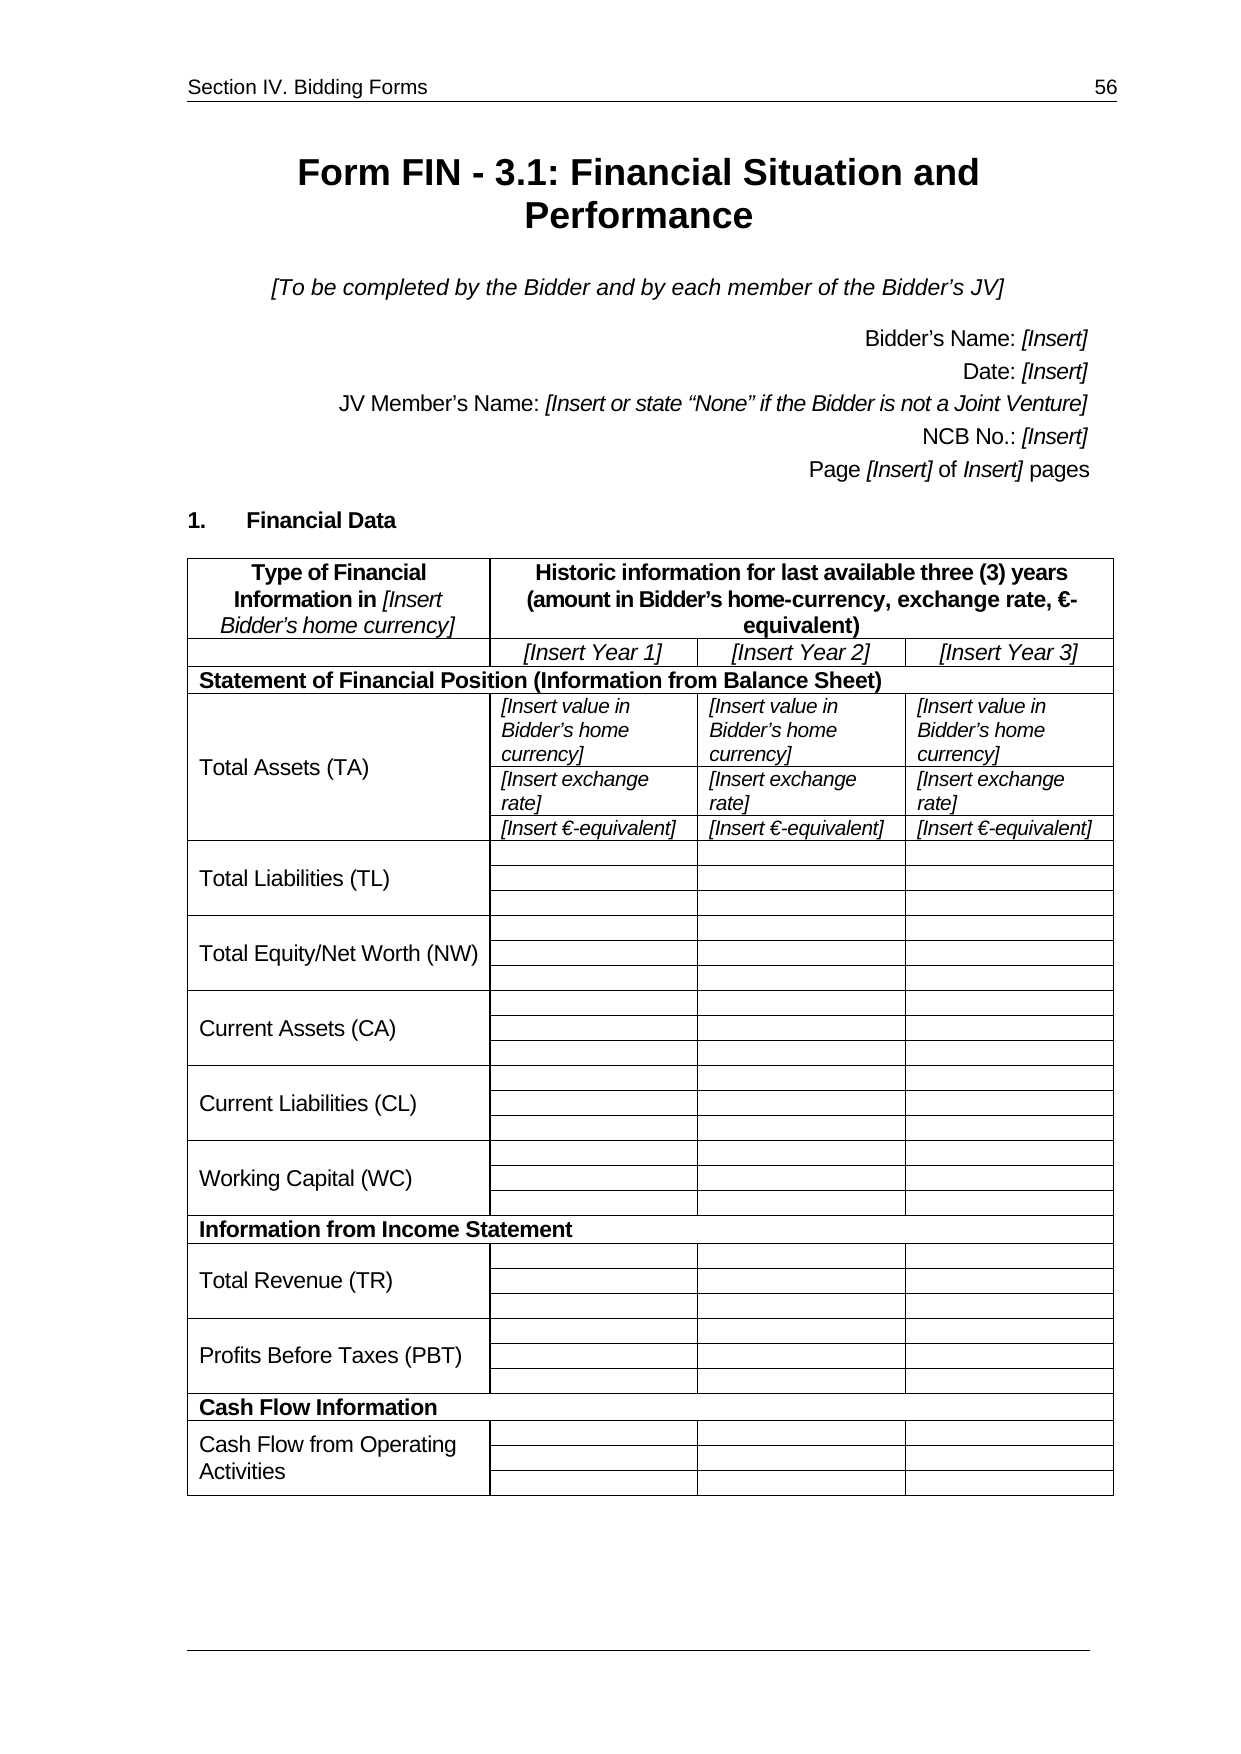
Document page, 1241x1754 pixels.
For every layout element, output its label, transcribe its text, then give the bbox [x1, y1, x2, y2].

table_cell [491, 1191, 697, 1215]
table_cell [491, 1319, 697, 1342]
table_cell [698, 991, 905, 1015]
table_cell [491, 1066, 697, 1090]
table_cell [491, 1471, 697, 1495]
table_cell Information from Income Statement [188, 1216, 1113, 1242]
table_cell [491, 1041, 697, 1065]
table_cell Total Liabilities (TL) [188, 841, 489, 915]
table_cell [491, 866, 697, 890]
table_cell [491, 1016, 697, 1040]
table_cell [491, 1269, 697, 1292]
table_cell Profits Before Taxes (PBT) [188, 1319, 489, 1392]
table_cell [491, 1446, 697, 1470]
table_cell [Insert exchange rate] [906, 767, 1113, 815]
table_cell [491, 1369, 697, 1392]
table_header Historic information for last available three (3) years (amount in Bidder’s home-currency, exchange rate, €-equivalent) [491, 559, 1113, 638]
table_cell [906, 991, 1113, 1015]
table_cell [491, 1244, 697, 1267]
table_cell [491, 966, 697, 990]
table_cell [906, 891, 1113, 915]
table_cell [906, 916, 1113, 940]
table_cell [906, 1166, 1113, 1190]
table_cell [906, 1141, 1113, 1165]
table_cell [906, 941, 1113, 965]
table_cell [698, 916, 905, 940]
table_cell Current Assets (CA) [188, 991, 489, 1065]
table_cell [698, 966, 905, 990]
table_cell [698, 1141, 905, 1165]
text Date: [Insert] [187, 358, 1090, 384]
table_cell [698, 1344, 905, 1367]
table_cell [906, 1294, 1113, 1317]
table_cell [Insert value in Bidder’s home currency] [491, 694, 697, 766]
table_cell [906, 1369, 1113, 1392]
table_cell [698, 1471, 905, 1495]
table_cell [906, 1016, 1113, 1040]
table_cell [698, 1421, 905, 1445]
table_cell [Insert value in Bidder’s home currency] [906, 694, 1113, 766]
table_cell [906, 1421, 1113, 1445]
table_cell [Insert exchange rate] [491, 767, 697, 815]
table_cell [698, 841, 905, 865]
table_cell [906, 1066, 1113, 1090]
table_cell [698, 1116, 905, 1140]
table_cell [906, 1091, 1113, 1115]
table_cell [491, 841, 697, 865]
table_cell [491, 1166, 697, 1190]
table_cell [698, 941, 905, 965]
table_cell [698, 1294, 905, 1317]
text Page [Insert] of Insert] pages [187, 456, 1090, 482]
table_cell [698, 1369, 905, 1392]
table_cell [Insert €-equivalent] [491, 816, 697, 840]
table_cell Total Revenue (TR) [188, 1244, 489, 1317]
table_cell [491, 941, 697, 965]
table_cell [698, 1191, 905, 1215]
table_cell Cash Flow from Operating Activities [188, 1421, 489, 1495]
table_cell [491, 1294, 697, 1317]
table_cell [698, 1016, 905, 1040]
table_cell [491, 916, 697, 940]
text [To be completed by the Bidder and by each member of the Bidder’s JV] [187, 274, 1090, 300]
table_cell [698, 866, 905, 890]
table_cell [Insert Year 2] [698, 639, 905, 666]
text 1. Financial Data [187, 507, 1090, 533]
table_cell Cash Flow Information [188, 1394, 1113, 1420]
table_cell Total Equity/Net Worth (NW) [188, 916, 489, 990]
table_cell [698, 1446, 905, 1470]
table_cell [491, 1091, 697, 1115]
table_cell [698, 1244, 905, 1267]
table_cell [Insert €-equivalent] [906, 816, 1113, 840]
table_cell [906, 1344, 1113, 1367]
table_cell [491, 1344, 697, 1367]
table_cell [698, 891, 905, 915]
table_cell [698, 1166, 905, 1190]
table_header Type of Financial Information in [Insert Bidder’s home currency] [188, 559, 489, 638]
text Bidder’s Name: [Insert] [187, 325, 1090, 351]
table_cell [Insert Year 3] [906, 639, 1113, 666]
table_cell [906, 841, 1113, 865]
table_cell [698, 1319, 905, 1342]
table_cell [Insert value in Bidder’s home currency] [698, 694, 905, 766]
table_cell [491, 1116, 697, 1140]
table_cell [491, 1421, 697, 1445]
table_cell [Insert €-equivalent] [698, 816, 905, 840]
table_cell [698, 1269, 905, 1292]
table_cell Total Assets (TA) [188, 694, 489, 840]
table_cell [906, 966, 1113, 990]
table_cell [491, 1141, 697, 1165]
table_cell [906, 1041, 1113, 1065]
table_cell [906, 866, 1113, 890]
table_cell [Insert Year 1] [491, 639, 697, 666]
table_cell [906, 1244, 1113, 1267]
table_cell [491, 891, 697, 915]
table_cell [906, 1319, 1113, 1342]
table_cell [906, 1471, 1113, 1495]
table_cell [906, 1191, 1113, 1215]
table_cell [698, 1066, 905, 1090]
text Form FIN - 3.1: Financial Situation and Performance [187, 150, 1090, 236]
table_cell Current Liabilities (CL) [188, 1066, 489, 1140]
text NCB No.: [Insert] [187, 423, 1090, 449]
text JV Member’s Name: [Insert or state “None” if the Bidder is not a Joint Venture] [187, 390, 1090, 417]
table_cell [906, 1446, 1113, 1470]
table_cell Working Capital (WC) [188, 1141, 489, 1215]
table_cell [906, 1116, 1113, 1140]
table_cell [906, 1269, 1113, 1292]
table_cell [188, 639, 489, 666]
table_cell [Insert exchange rate] [698, 767, 905, 815]
table_cell Statement of Financial Position (Information from Balance Sheet) [188, 667, 1113, 693]
table_cell [698, 1091, 905, 1115]
table_cell [491, 991, 697, 1015]
table_cell [698, 1041, 905, 1065]
